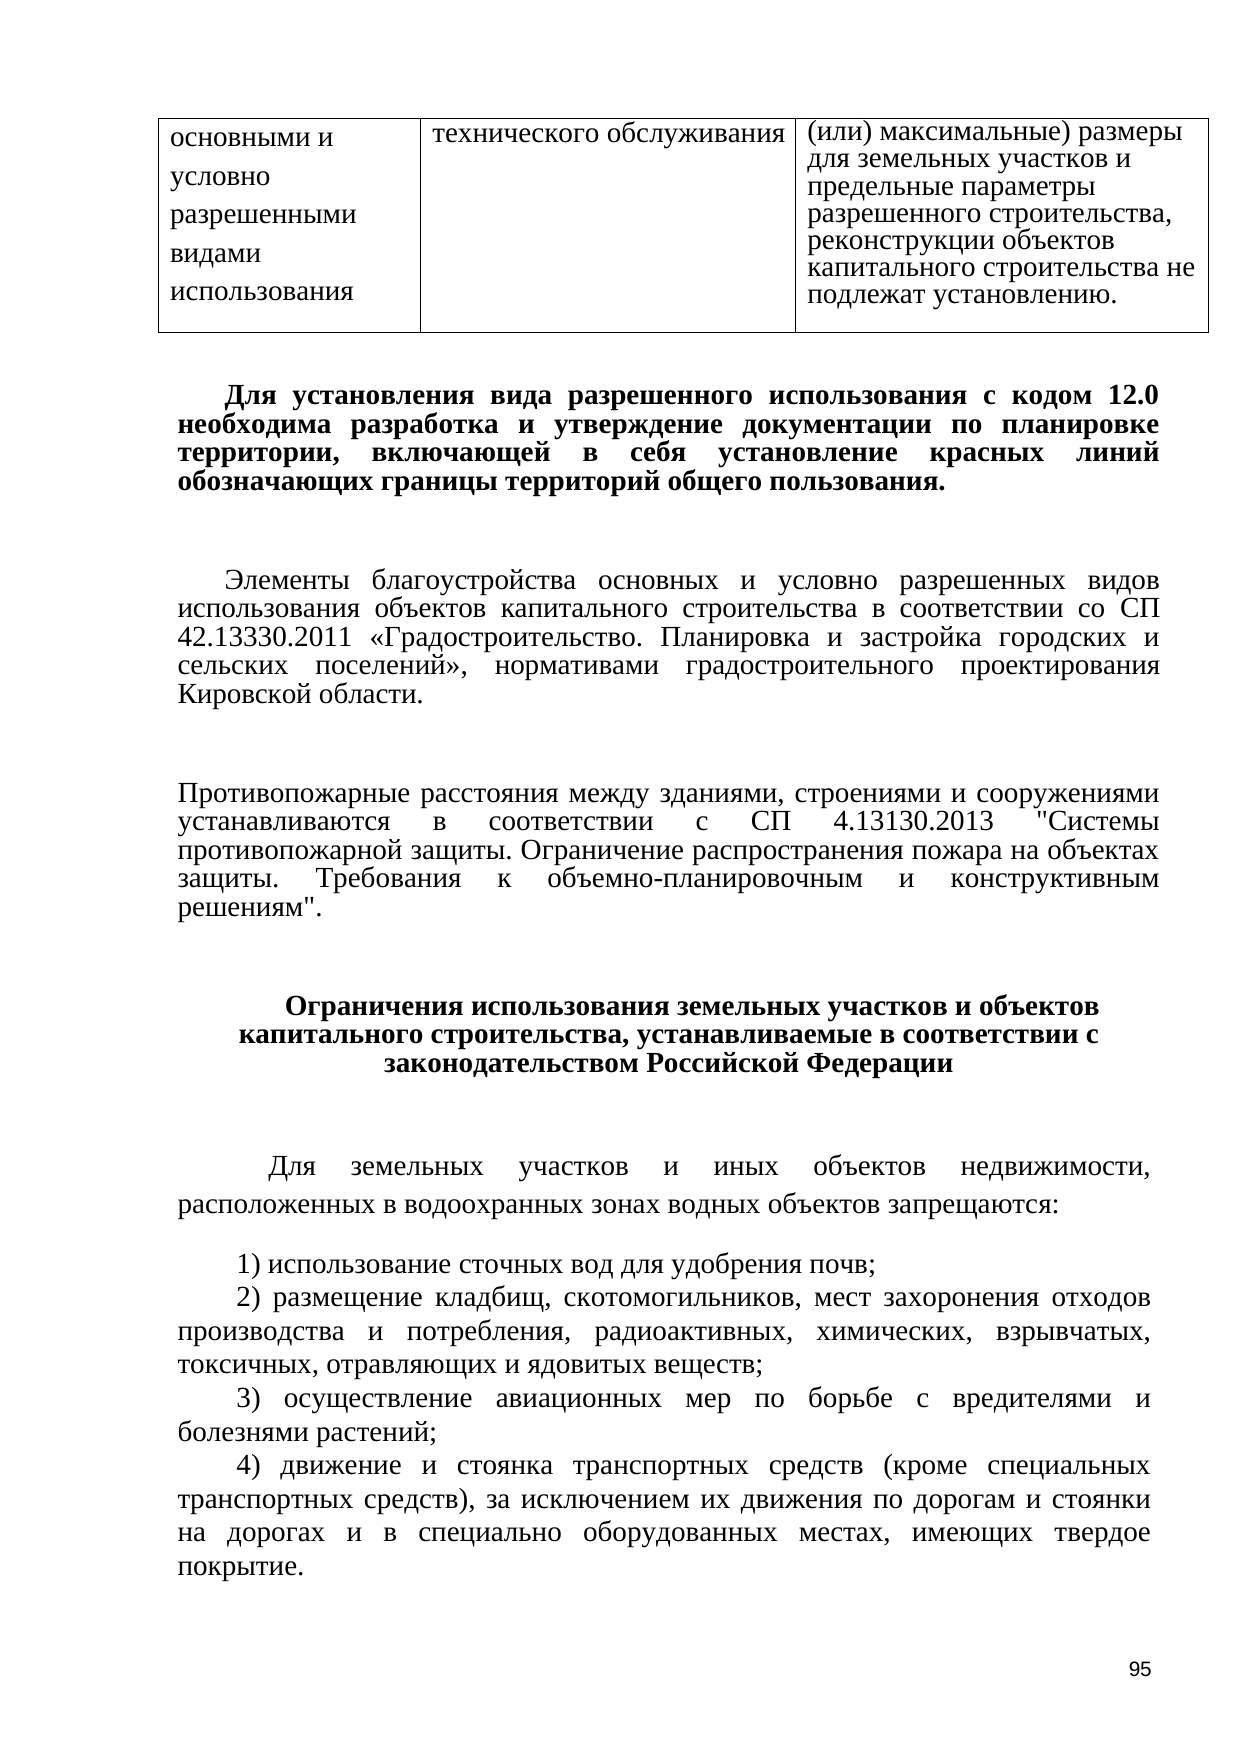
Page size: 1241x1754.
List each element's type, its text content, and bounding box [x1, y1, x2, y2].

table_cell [796, 119, 1208, 332]
text 1) использование сточных вод для удобрения почв; [177, 1246, 1152, 1279]
text Противопожарные расстояния между зданиями, строениями и сооружениями устанавливаются в соответствии с СП 4.13130.2013 "Системы противопожарной защиты. Ограничение распространения пожара на объектах защиты. Требования к объемно-планировочным и конструктивным решениям". [177, 779, 1160, 922]
text Ограничения использования земельных участков и объектов капитального строительства, устанавливаемые в соответствии с законодательством Российской Федерации [177, 992, 1160, 1078]
text 4) движение и стоянка транспортных средств (кроме специальных транспортных средств), за исключением их движения по дорогам и стоянки на дорогах и в специально оборудованных местах, имеющих твердое покрытие. [177, 1447, 1152, 1581]
text Для установления вида разрешенного использования с кодом 12.0 необходима разработка и утверждение документации по планировке территории, включающей в себя установление красных линий обозначающих границы территорий общего пользования. [177, 382, 1160, 496]
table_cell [421, 119, 795, 332]
text 2) размещение кладбищ, скотомогильников, мест захоронения отходов производства и потребления, радиоактивных, химических, взрывчатых, токсичных, отравляющих и ядовитых веществ; [177, 1279, 1152, 1380]
text 3) осуществление авиационных мер по борьбе с вредителями и болезнями растений; [177, 1380, 1152, 1447]
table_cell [159, 119, 420, 332]
text Элементы благоустройства основных и условно разрешенных видов использования объектов капитального строительства в соответствии со СП 42.13330.2011 «Градостроительство. Планировка и застройка городских и сельских поселений», нормативами градостроительного проектирования Кировской области. [177, 566, 1160, 709]
text Для земельных участков и иных объектов недвижимости, расположенных в водоохранных зонах водных объектов запрещаются: [177, 1148, 1152, 1220]
